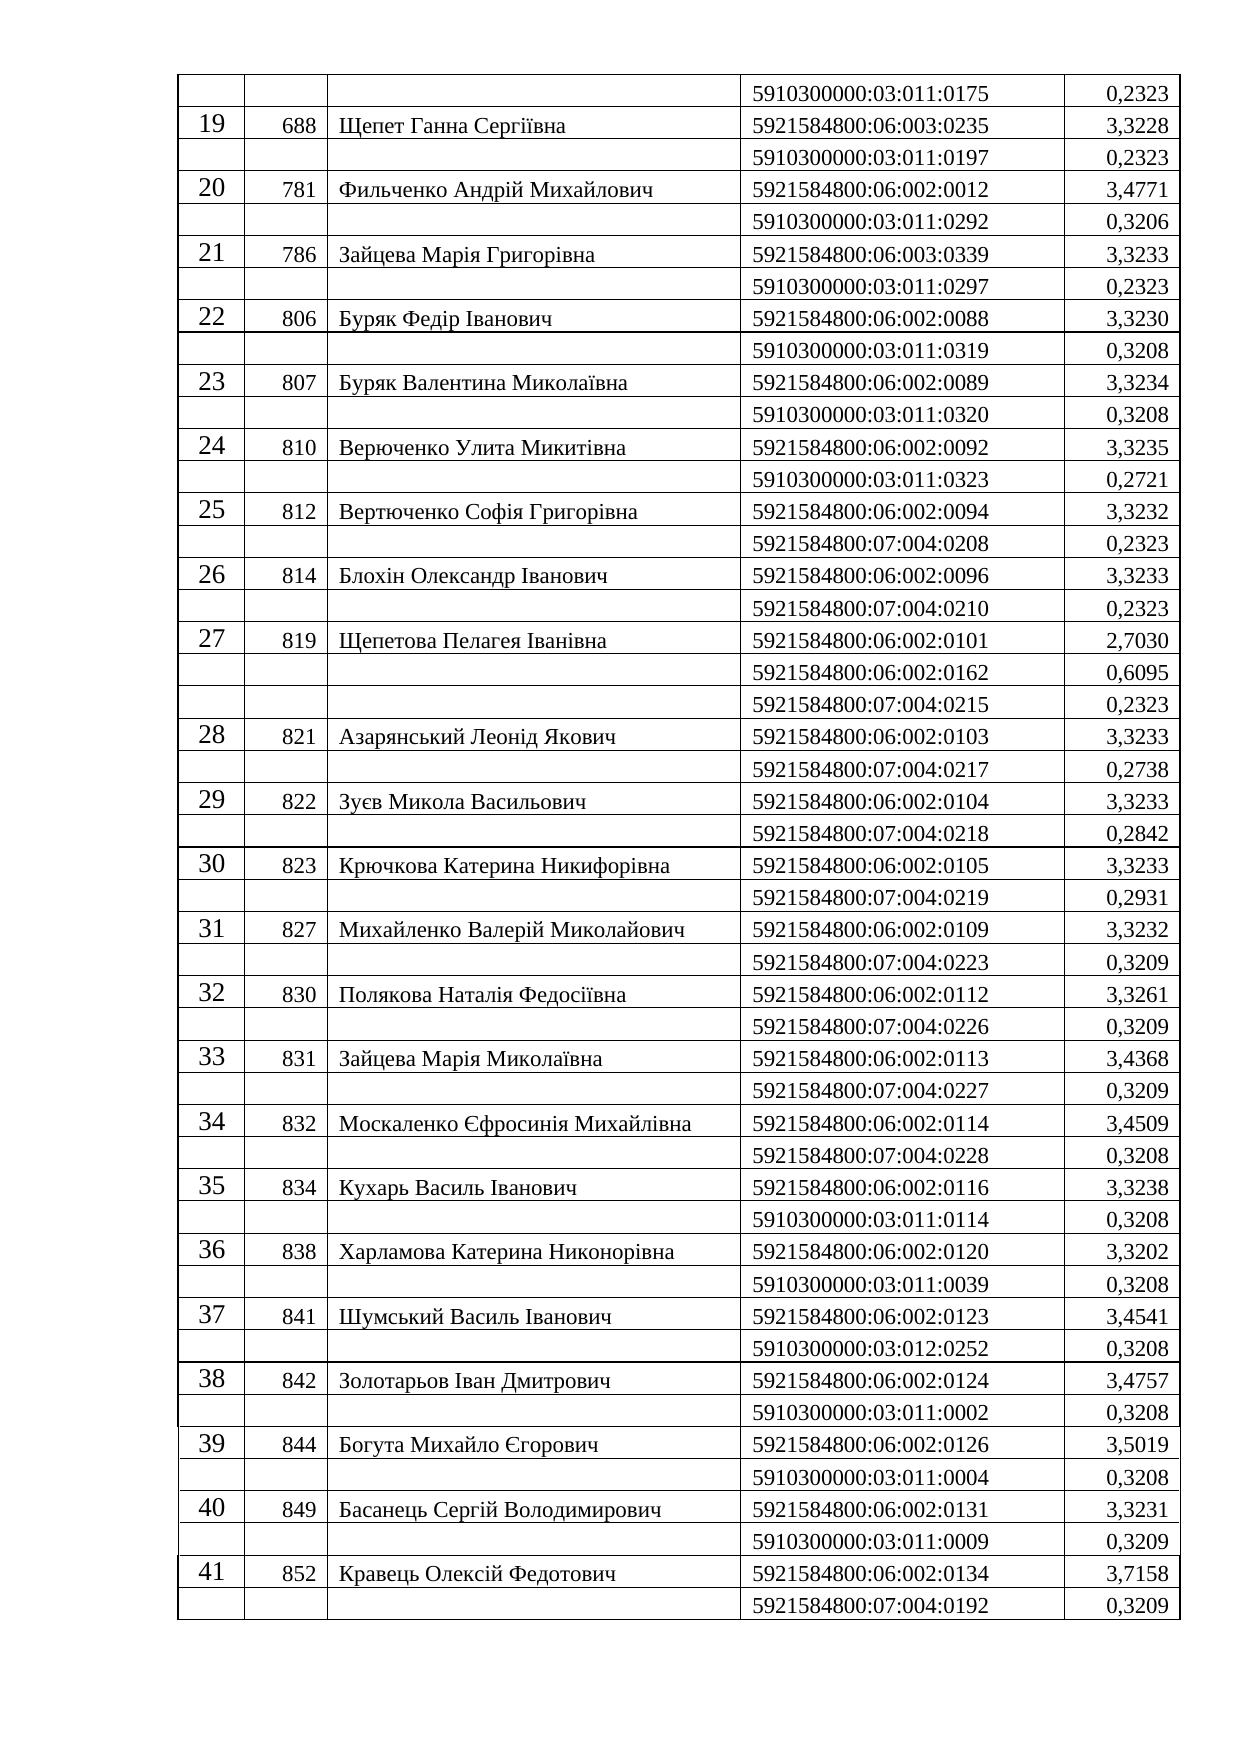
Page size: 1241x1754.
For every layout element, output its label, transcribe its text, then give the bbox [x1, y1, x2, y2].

table_cell 5921584800:06:002:0124 [741, 1363, 1064, 1393]
table_cell [328, 139, 740, 170]
table_cell 0,2721 [1065, 461, 1179, 492]
table_cell 35 [179, 1169, 244, 1200]
table_cell 3,3233 [1065, 783, 1179, 814]
table_cell [179, 1137, 244, 1168]
table_cell Фильченко Андрiй Михайлович [328, 171, 740, 203]
table_cell 0,3206 [1065, 204, 1179, 235]
table_cell 812 [245, 493, 327, 524]
table_cell [245, 1008, 327, 1039]
table_cell Щепет Ганна Сергiївна [328, 107, 740, 138]
table_cell 23 [179, 365, 244, 396]
table_cell 5921584800:06:002:0101 [741, 622, 1064, 653]
table_cell 5921584800:06:002:0116 [741, 1169, 1064, 1200]
table_cell 844 [245, 1427, 327, 1458]
table_cell [328, 1330, 740, 1361]
table_cell [179, 333, 244, 363]
table_cell 5921584800:07:004:0226 [741, 1008, 1064, 1039]
table_cell 25 [179, 493, 244, 524]
table_cell 781 [245, 171, 327, 203]
table_cell 3,3232 [1065, 912, 1179, 943]
table_cell [245, 1523, 327, 1554]
table_cell [245, 75, 327, 106]
table_cell 0,3208 [1065, 1137, 1179, 1168]
table_cell 0,3209 [1065, 1588, 1179, 1619]
table_cell [179, 1459, 244, 1490]
table_cell [328, 880, 740, 911]
table_cell 5921584800:06:002:0012 [741, 171, 1064, 203]
table_cell [245, 1459, 327, 1490]
table_cell [179, 944, 244, 975]
table_cell [328, 1395, 740, 1426]
table_cell [245, 1330, 327, 1361]
table_cell [328, 654, 740, 685]
table_cell Харламова Катерина Никонорiвна [328, 1234, 740, 1265]
table_cell 21 [179, 236, 244, 267]
table_cell [179, 268, 244, 299]
table_cell 31 [179, 912, 244, 943]
table_cell 3,7158 [1065, 1556, 1179, 1587]
table_cell [328, 815, 740, 846]
table_cell 5921584800:06:002:0120 [741, 1234, 1064, 1265]
table_cell [245, 880, 327, 911]
table_cell 5910300000:03:011:0002 [741, 1395, 1064, 1426]
table_cell 5921584800:06:002:0096 [741, 558, 1064, 589]
table_cell 5921584800:06:002:0123 [741, 1298, 1064, 1329]
table_cell [328, 590, 740, 621]
table_cell 38 [179, 1363, 244, 1393]
table_cell Азарянський Леонiд Якович [328, 719, 740, 750]
table_cell [328, 1459, 740, 1490]
table_cell [328, 526, 740, 557]
table_cell [245, 333, 327, 363]
table_cell 5921584800:07:004:0219 [741, 880, 1064, 911]
table_cell 2,7030 [1065, 622, 1179, 653]
table_cell [328, 461, 740, 492]
table_cell 0,2323 [1065, 686, 1179, 718]
table_cell Москаленко Єфросинiя Михайлiвна [328, 1105, 740, 1136]
table_cell 786 [245, 236, 327, 267]
table_cell 5921584800:06:002:0088 [741, 300, 1064, 331]
table_cell 5921584800:07:004:0227 [741, 1073, 1064, 1104]
table_cell 41 [179, 1556, 244, 1587]
table_cell 26 [179, 558, 244, 589]
table_cell [179, 686, 244, 718]
table_cell [245, 590, 327, 621]
table_cell [245, 751, 327, 782]
table_cell 5921584800:06:002:0113 [741, 1041, 1064, 1072]
table_cell 688 [245, 107, 327, 138]
table_cell 5921584800:06:002:0103 [741, 719, 1064, 750]
table_cell 5921584800:06:002:0104 [741, 783, 1064, 814]
table_cell [245, 268, 327, 299]
table_cell [328, 333, 740, 363]
table_cell 819 [245, 622, 327, 653]
table_cell Золотарьов Iван Дмитрович [328, 1363, 740, 1393]
table_cell Зайцева Марiя Григорiвна [328, 236, 740, 267]
table_cell 821 [245, 719, 327, 750]
table_cell 3,3232 [1065, 493, 1179, 524]
table_cell 838 [245, 1234, 327, 1265]
table_cell 5921584800:07:004:0192 [741, 1588, 1064, 1619]
table_cell [179, 751, 244, 782]
table_cell [245, 1137, 327, 1168]
table_cell 5910300000:03:011:0114 [741, 1201, 1064, 1233]
table_cell 39 [179, 1427, 244, 1458]
table_cell [328, 686, 740, 718]
table_cell [328, 1266, 740, 1297]
table_cell [245, 204, 327, 235]
table_cell Богута Михайло Єгорович [328, 1427, 740, 1458]
table_cell [179, 1073, 244, 1104]
table_cell [179, 1395, 244, 1426]
table_cell 36 [179, 1234, 244, 1265]
table_cell 5921584800:06:002:0134 [741, 1556, 1064, 1587]
table_cell 22 [179, 300, 244, 331]
table_cell 5910300000:03:011:0004 [741, 1459, 1064, 1490]
table_cell 5910300000:03:011:0009 [741, 1523, 1064, 1554]
table_cell Басанець Сергiй Володимирович [328, 1491, 740, 1522]
table_cell Михайленко Валерiй Миколайович [328, 912, 740, 943]
table_cell 5921584800:06:002:0109 [741, 912, 1064, 943]
table_cell 0,2738 [1065, 751, 1179, 782]
table_cell [245, 1395, 327, 1426]
table_cell 841 [245, 1298, 327, 1329]
table_cell 5921584800:07:004:0217 [741, 751, 1064, 782]
table_cell 5910300000:03:011:0175 [741, 75, 1064, 106]
table_cell [179, 590, 244, 621]
table_cell 0,2931 [1065, 880, 1179, 911]
table_cell 3,3238 [1065, 1169, 1179, 1200]
table_cell 5910300000:03:011:0292 [741, 204, 1064, 235]
table_cell 807 [245, 365, 327, 396]
table_cell 3,3233 [1065, 848, 1179, 878]
table_cell [179, 654, 244, 685]
table_cell 20 [179, 171, 244, 203]
table_cell 3,4509 [1065, 1105, 1179, 1136]
table_cell 5921584800:06:002:0126 [741, 1427, 1064, 1458]
table_cell [328, 1008, 740, 1039]
table_cell 5921584800:06:002:0094 [741, 493, 1064, 524]
table_cell 0,2323 [1065, 268, 1179, 299]
table_cell 3,3202 [1065, 1234, 1179, 1265]
table_cell [245, 686, 327, 718]
table_cell 823 [245, 848, 327, 878]
table_cell [179, 880, 244, 911]
table_cell [245, 944, 327, 975]
table_cell [328, 204, 740, 235]
table_cell 0,3208 [1065, 1458, 1180, 1490]
table_cell 5910300000:03:012:0252 [741, 1330, 1064, 1361]
table_cell 0,2323 [1065, 75, 1179, 106]
table_cell 0,3208 [1065, 1266, 1179, 1297]
table_cell Буряк Валентина Миколаївна [328, 365, 740, 396]
table_cell [245, 815, 327, 846]
table_cell 830 [245, 976, 327, 1007]
table_cell 28 [179, 719, 244, 750]
table_cell 0,2323 [1065, 526, 1179, 557]
table_cell [179, 397, 244, 428]
table_cell 3,3233 [1065, 719, 1179, 750]
table_cell [179, 204, 244, 235]
table_cell 5921584800:07:004:0223 [741, 944, 1064, 975]
table_cell 5921584800:06:002:0114 [741, 1105, 1064, 1136]
table_cell 5910300000:03:011:0297 [741, 268, 1064, 299]
table_cell 0,2842 [1065, 815, 1179, 846]
table_cell 831 [245, 1041, 327, 1072]
table_cell [245, 1588, 327, 1619]
table_cell 5910300000:03:011:0323 [741, 461, 1064, 492]
table_cell 3,3228 [1065, 107, 1179, 138]
table_cell [245, 397, 327, 428]
table_cell 3,5019 [1065, 1427, 1180, 1458]
table_cell 5910300000:03:011:0320 [741, 397, 1064, 428]
table_cell 0,3209 [1065, 1522, 1180, 1554]
table_cell 5910300000:03:011:0319 [741, 333, 1064, 363]
table_cell Крючкова Катерина Никифорiвна [328, 848, 740, 878]
table_cell 5921584800:07:004:0218 [741, 815, 1064, 846]
table_cell 3,3233 [1065, 236, 1179, 267]
table_cell 0,3208 [1065, 397, 1179, 428]
table_cell 5921584800:07:004:0228 [741, 1137, 1064, 1168]
table_cell 0,3208 [1065, 1201, 1179, 1233]
table_cell [245, 1073, 327, 1104]
table_cell [245, 1266, 327, 1297]
table_cell 19 [179, 107, 244, 138]
table_cell 5921584800:06:002:0131 [741, 1491, 1064, 1522]
table_cell 3,3230 [1065, 300, 1179, 331]
table_cell [328, 944, 740, 975]
table_cell 5921584800:06:002:0162 [741, 654, 1064, 685]
table_cell 3,4771 [1065, 171, 1179, 203]
table_cell [179, 1201, 244, 1233]
table_cell [328, 1588, 740, 1619]
table_cell 0,2323 [1065, 139, 1179, 170]
table_cell 810 [245, 429, 327, 460]
table_cell 30 [179, 848, 244, 878]
table_cell 40 [179, 1491, 244, 1522]
table_cell [179, 1523, 244, 1554]
table_cell 0,2323 [1065, 590, 1179, 621]
table_cell [179, 1330, 244, 1361]
table_cell [328, 1137, 740, 1168]
table_cell [179, 461, 244, 492]
table_cell 834 [245, 1169, 327, 1200]
table_cell 814 [245, 558, 327, 589]
table_cell 832 [245, 1105, 327, 1136]
table_cell 5921584800:07:004:0208 [741, 526, 1064, 557]
table_cell [245, 139, 327, 170]
table_cell [328, 268, 740, 299]
table_cell 3,3235 [1065, 429, 1179, 460]
table_cell 0,3209 [1065, 1073, 1179, 1104]
table_cell 842 [245, 1363, 327, 1393]
table_cell 3,3234 [1065, 365, 1179, 396]
table_cell 852 [245, 1556, 327, 1587]
table_cell Кравець Олексiй Федотович [328, 1556, 740, 1587]
table_cell 822 [245, 783, 327, 814]
table_cell [245, 461, 327, 492]
table_cell 29 [179, 783, 244, 814]
table_cell 27 [179, 622, 244, 653]
table_cell [179, 526, 244, 557]
table_cell 37 [179, 1298, 244, 1329]
table_cell 5921584800:07:004:0215 [741, 686, 1064, 718]
table_cell Вертюченко Софiя Григорiвна [328, 493, 740, 524]
table_cell [179, 139, 244, 170]
table_cell 3,3261 [1065, 976, 1179, 1007]
table_cell Буряк Федiр Iванович [328, 300, 740, 331]
table_cell [245, 1201, 327, 1233]
table_cell [179, 1266, 244, 1297]
table_cell Полякова Наталiя Федосiївна [328, 976, 740, 1007]
table_cell 3,3231 [1065, 1490, 1180, 1522]
table_cell 24 [179, 429, 244, 460]
table_cell 5921584800:06:003:0339 [741, 236, 1064, 267]
table_cell 5921584800:06:002:0105 [741, 848, 1064, 878]
table_cell [328, 1201, 740, 1233]
table_cell 32 [179, 976, 244, 1007]
table_cell 3,4368 [1065, 1041, 1179, 1072]
table_cell Щепетова Пелагея Iванiвна [328, 622, 740, 653]
table_cell 34 [179, 1105, 244, 1136]
table_cell 3,4541 [1065, 1298, 1179, 1329]
table_cell 3,3233 [1065, 558, 1179, 589]
table_cell 5921584800:06:002:0092 [741, 429, 1064, 460]
table_cell [328, 397, 740, 428]
table_cell 0,3208 [1065, 1330, 1179, 1361]
table_cell [328, 751, 740, 782]
table_cell 0,3208 [1065, 1395, 1179, 1426]
table_cell [245, 526, 327, 557]
table_cell 5921584800:07:004:0210 [741, 590, 1064, 621]
table_cell Верюченко Улита Микитiвна [328, 429, 740, 460]
table_cell 3,4757 [1065, 1363, 1179, 1393]
table_cell Зуєв Микола Васильович [328, 783, 740, 814]
table_cell 0,3208 [1065, 333, 1179, 363]
table_cell Шумський Василь Iванович [328, 1298, 740, 1329]
table_cell [179, 815, 244, 846]
table_cell 5921584800:06:002:0112 [741, 976, 1064, 1007]
table_cell 0,3209 [1065, 1008, 1179, 1039]
table_cell 849 [245, 1491, 327, 1522]
table_cell 806 [245, 300, 327, 331]
table_cell 5910300000:03:011:0197 [741, 139, 1064, 170]
table_cell [328, 1073, 740, 1104]
table_cell Зайцева Марiя Миколаївна [328, 1041, 740, 1072]
table_cell 5921584800:06:002:0089 [741, 365, 1064, 396]
table_cell [179, 1008, 244, 1039]
table_cell [179, 75, 244, 106]
table_cell 33 [179, 1041, 244, 1072]
table_cell Кухарь Василь Iванович [328, 1169, 740, 1200]
table_cell [328, 75, 740, 106]
table_cell [245, 654, 327, 685]
table_cell 0,3209 [1065, 944, 1179, 975]
table_cell 827 [245, 912, 327, 943]
table_cell 5910300000:03:011:0039 [741, 1266, 1064, 1297]
table_cell 0,6095 [1065, 654, 1179, 685]
table_cell [328, 1523, 740, 1554]
table_cell [179, 1588, 244, 1619]
table_cell Блохiн Олександр Iванович [328, 558, 740, 589]
table_cell 5921584800:06:003:0235 [741, 107, 1064, 138]
